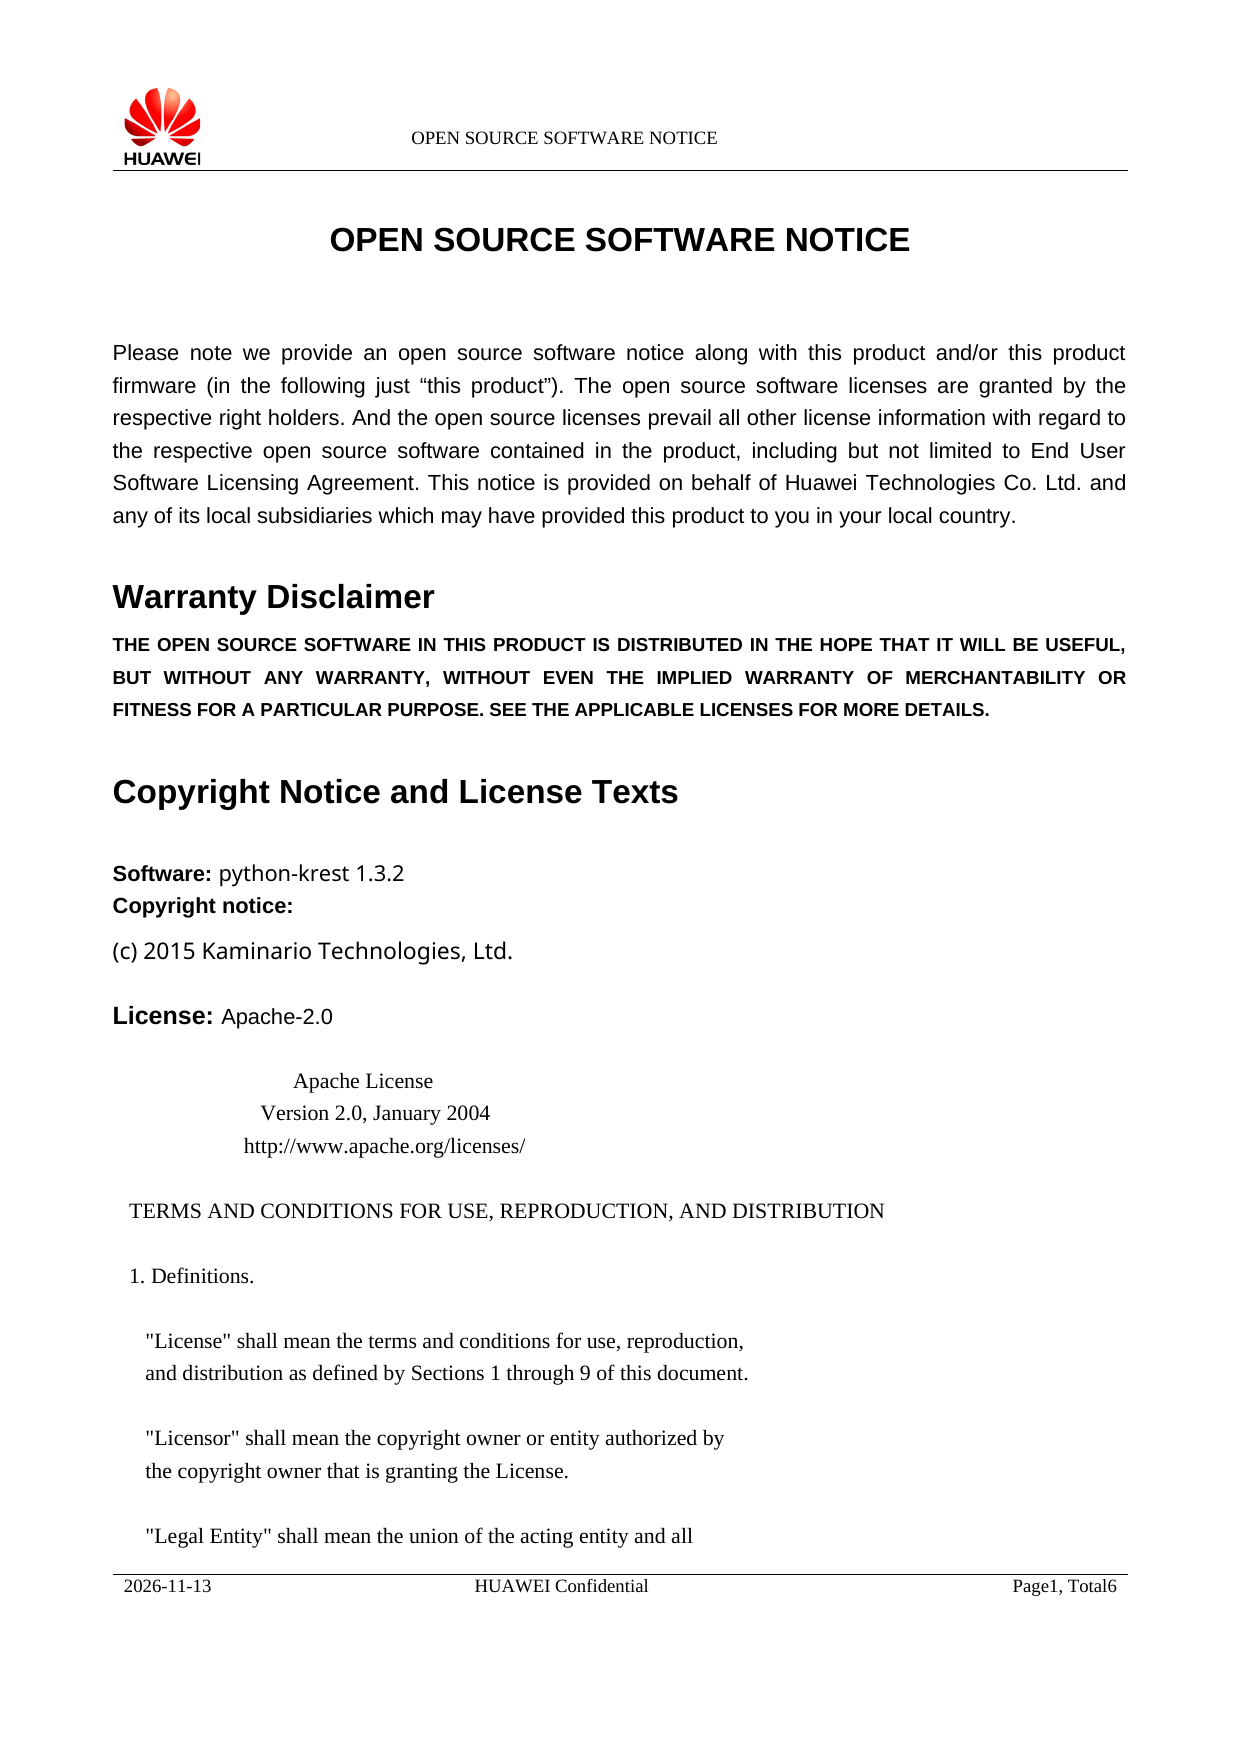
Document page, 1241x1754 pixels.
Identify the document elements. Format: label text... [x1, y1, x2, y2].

title Software: python-krest 1.3.2 [112, 856, 1128, 889]
text Warranty Disclaimer [112, 564, 1128, 629]
text The open source software in this product is distributed in the hope that it will be useful, but WITHOUT ANY WARRANTY, without even the implied warranty of MERCHANTABILITY or FITNESS FOR A PARTICULAR PURPOSE. See the applicable licenses for more details. [112, 629, 1128, 726]
text Copyright notice: [112, 889, 1128, 921]
text OPEN SOURCE SOFTWARE NOTICE [112, 206, 1128, 271]
picture [124, 88, 201, 165]
text (c) 2015 Kaminario Technologies, Ltd. [112, 934, 1128, 999]
text Please note we provide an open source software notice along with this product and/or this product firmware (in the following just “this product”). The open source software licenses are granted by the respective right holders. And the open source licenses prevail all other license information with regard to the respective open source software contained in the product, including but not limited to End User Software Licensing Agreement. This notice is provided on behalf of Huawei Technologies Co. Ltd. and any of its local subsidiaries which may have provided this product to you in your local country. [112, 336, 1128, 531]
text License: Apache-2.0 [112, 999, 1128, 1031]
text Copyright Notice and License Texts [112, 759, 1128, 824]
